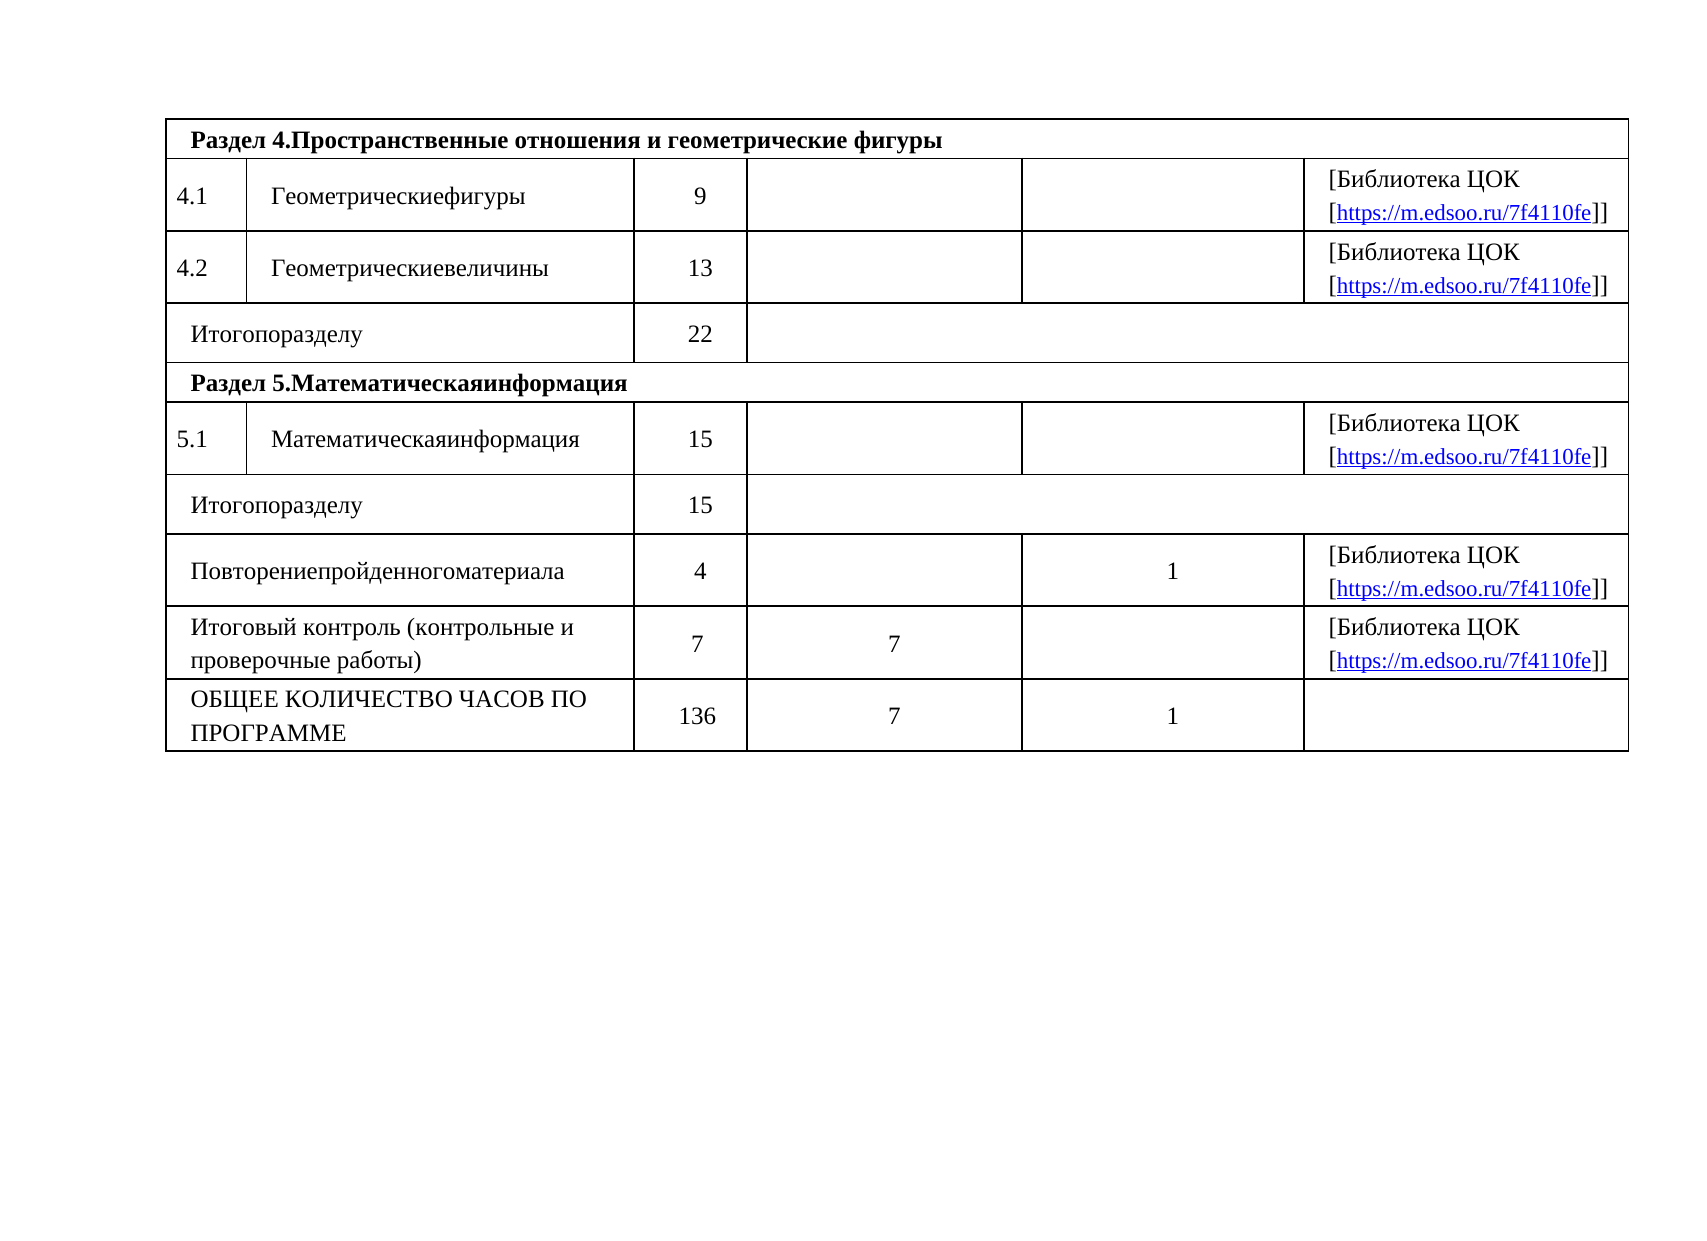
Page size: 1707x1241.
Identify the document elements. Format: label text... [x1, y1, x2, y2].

table_cell 7 [635, 607, 746, 678]
table_cell [748, 304, 1628, 362]
table_cell 1 [1023, 535, 1303, 605]
table_cell [748, 159, 1021, 230]
table_cell ОБЩЕЕ КОЛИЧЕСТВО ЧАСОВ ПО ПРОГРАММЕ [167, 680, 633, 750]
table_cell Итогопоразделу [167, 304, 633, 362]
table_cell 1 [1023, 680, 1303, 750]
table_cell [1023, 403, 1303, 473]
table_cell Раздел 4.Пространственные отношения и геометрические фигуры [167, 120, 1628, 157]
table_cell 4.2 [167, 232, 246, 302]
table_cell Повторениепройденногоматериала [167, 535, 633, 605]
table_cell [1023, 232, 1303, 302]
table_cell Математическаяинформация [247, 403, 633, 473]
table_cell [748, 475, 1628, 533]
table_cell [748, 403, 1021, 473]
table_cell Геометрическиевеличины [247, 232, 633, 302]
table_cell [Библиотека ЦОК [https://m.edsoo.ru/7f4110fe]] [1305, 403, 1628, 473]
table_cell [1023, 607, 1303, 678]
table_cell [1023, 159, 1303, 230]
table_cell [1305, 680, 1628, 750]
table_cell 15 [635, 475, 746, 533]
table_cell [748, 232, 1021, 302]
table_cell 7 [748, 680, 1021, 750]
table_cell [Библиотека ЦОК [https://m.edsoo.ru/7f4110fe]] [1305, 535, 1628, 605]
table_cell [1305, 232, 1628, 302]
table_cell 5.1 [167, 403, 246, 473]
table_cell Геометрическиефигуры [247, 159, 633, 230]
table_cell 4 [635, 535, 746, 605]
table_cell 7 [748, 607, 1021, 678]
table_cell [1305, 159, 1628, 230]
table_cell 9 [635, 159, 746, 230]
table_cell Итогопоразделу [167, 475, 633, 533]
table_cell 13 [635, 232, 746, 302]
table_cell 4.1 [167, 159, 246, 230]
table_cell 22 [635, 304, 746, 362]
table_cell Итоговый контроль (контрольные и проверочные работы) [167, 607, 633, 678]
table_cell Раздел 5.Математическаяинформация [167, 363, 1628, 401]
table_cell 15 [635, 403, 746, 473]
table_cell 136 [635, 680, 746, 750]
table_cell [748, 535, 1021, 605]
table_cell [Библиотека ЦОК [https://m.edsoo.ru/7f4110fe]] [1305, 607, 1628, 678]
